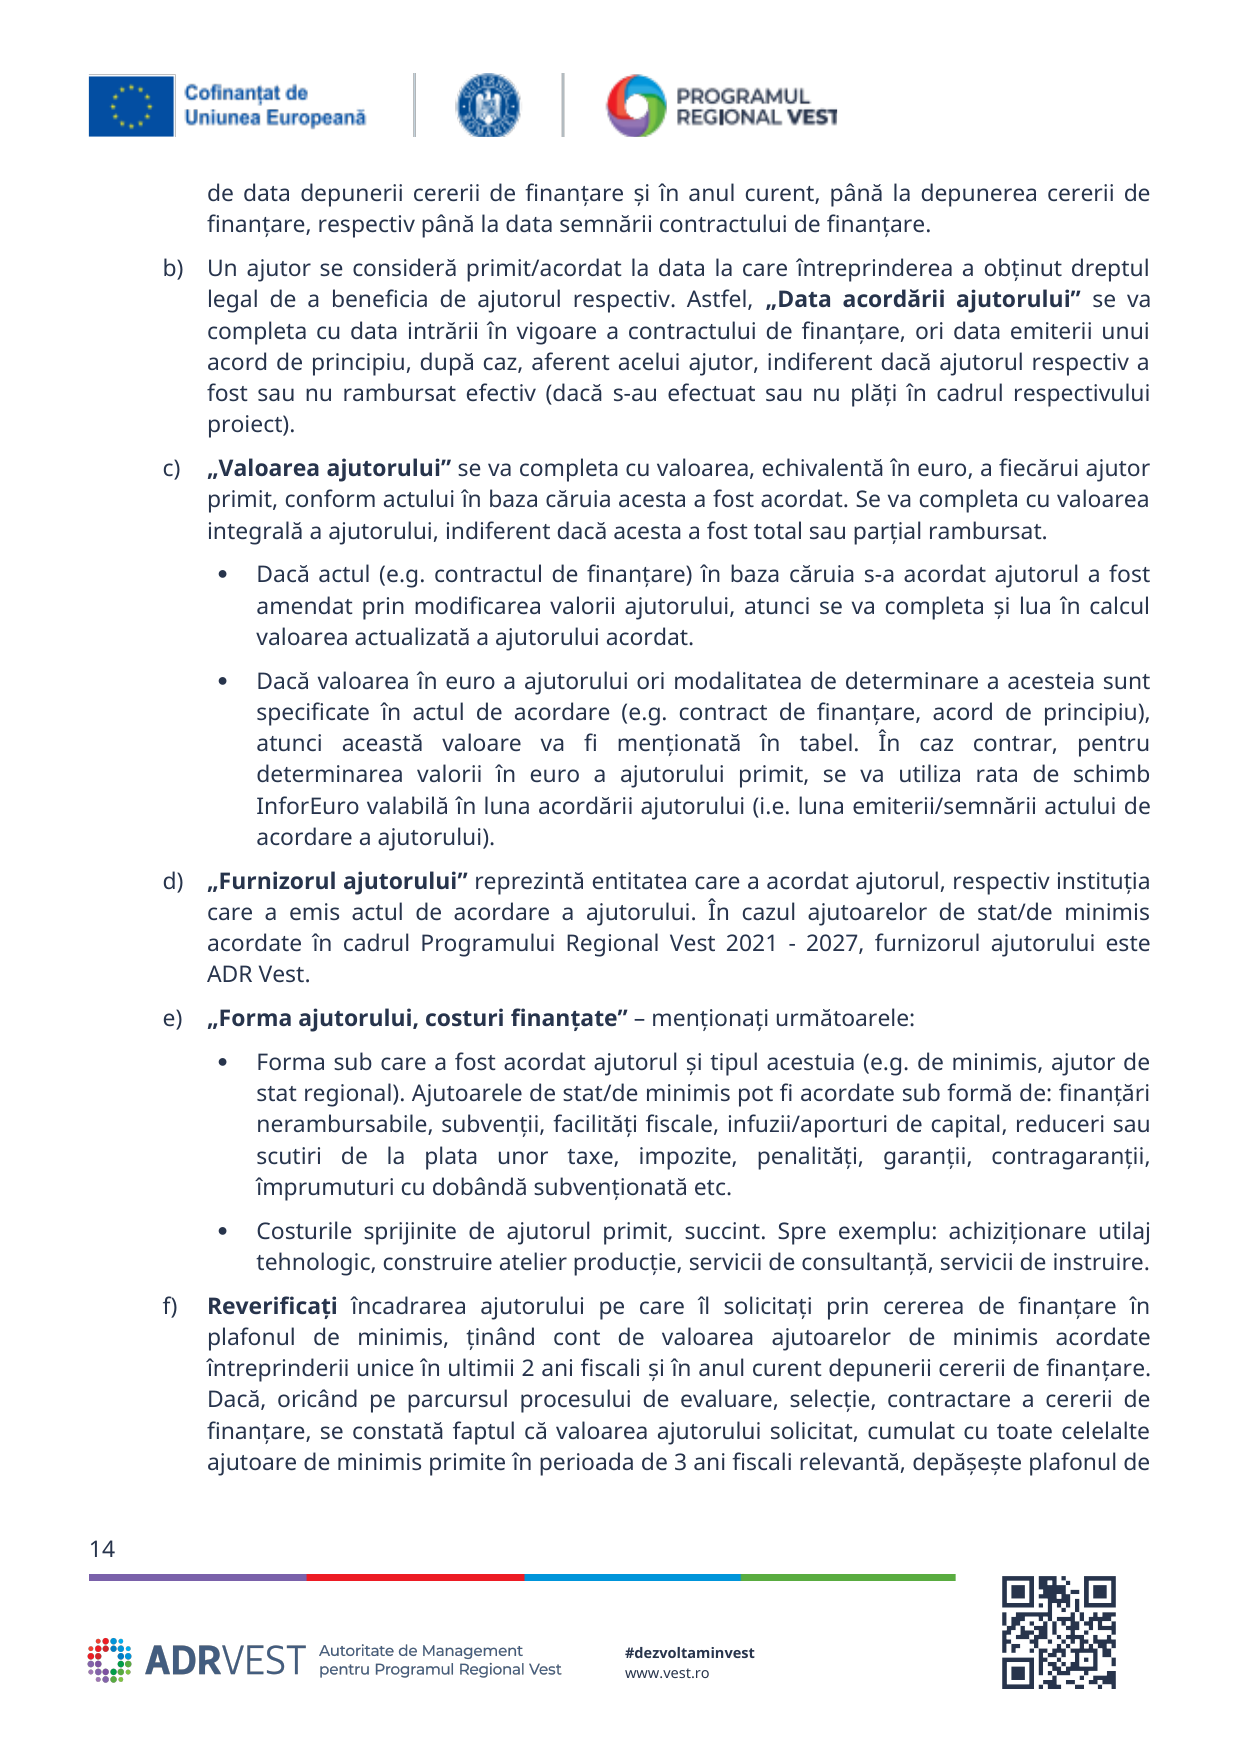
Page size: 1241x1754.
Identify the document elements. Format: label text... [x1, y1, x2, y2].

list Forma sub care a fost acordat ajutorul și tipul acestuia (e.g. de minimis, ajutor de stat regional). Ajutoarele de stat/de minimis pot fi acordate sub formă de: finanțări nerambursabile, subvenții, facilități fiscale, infuzii/aporturi de capital, reduceri sau scutiri de la plata unor taxe, impozite, penalități, garanții, contragaranții, împrumuturi cu dobândă subvenționată etc. [219, 1046, 1152, 1202]
list „Forma ajutorului, costuri finanțate” – menționați următoarele: [162, 1002, 1152, 1033]
list Dacă valoarea în euro a ajutorului ori modalitatea de determinare a acesteia sunt specificate în actul de acordare (e.g. contract de finanțare, acord de principiu), atunci această valoare va fi menționată în tabel. În caz contrar, pentru determinarea valorii în euro a ajutorului primit, se va utiliza rata de schimb InforEuro valabilă în luna acordării ajutorului (i.e. luna emiterii/semnării actului de acordare a ajutorului). [219, 665, 1152, 852]
list Costurile sprijinite de ajutorul primit, succint. Spre exemplu: achiziționare utilaj tehnologic, construire atelier producție, servicii de consultanță, servicii de instruire. [219, 1215, 1152, 1277]
list Dacă actul (e.g. contractul de finanțare) în baza căruia s-a acordat ajutorul a fost amendat prin modificarea valorii ajutorului, atunci se va completa și lua în calcul valoarea actualizată a ajutorului acordat. [219, 558, 1152, 652]
picture [78, 1635, 567, 1686]
picture [993, 1567, 1125, 1698]
list Un ajutor se consideră primit/acordat la data la care întreprinderea a obținut dreptul legal de a beneficia de ajutorul respectiv. Astfel, „Data acordării ajutorului” se va completa cu data intrării în vigoare a contractului de finanțare, ori data emiterii unui acord de principiu, după caz, aferent acelui ajutor, indiferent dacă ajutorul respectiv a fost sau nu rambursat efectiv (dacă s-au efectuat sau nu plăți în cadrul respectivului proiect). [162, 252, 1152, 440]
list „Valoarea ajutorului” se va completa cu valoarea, echivalentă în euro, a fiecărui ajutor primit, conform actului în baza căruia acesta a fost acordat. Se va completa cu valoarea integrală a ajutorului, indiferent dacă acesta a fost total sau parțial rambursat. [162, 452, 1152, 546]
list „Furnizorul ajutorului” reprezintă entitatea care a acordat ajutorul, respectiv instituția care a emis actul de acordare a ajutorului. În cazul ajutoarelor de stat/de minimis acordate în cadrul Programului Regional Vest 2021 - 2027, furnizorul ajutorului este ADR Vest. [162, 865, 1152, 990]
